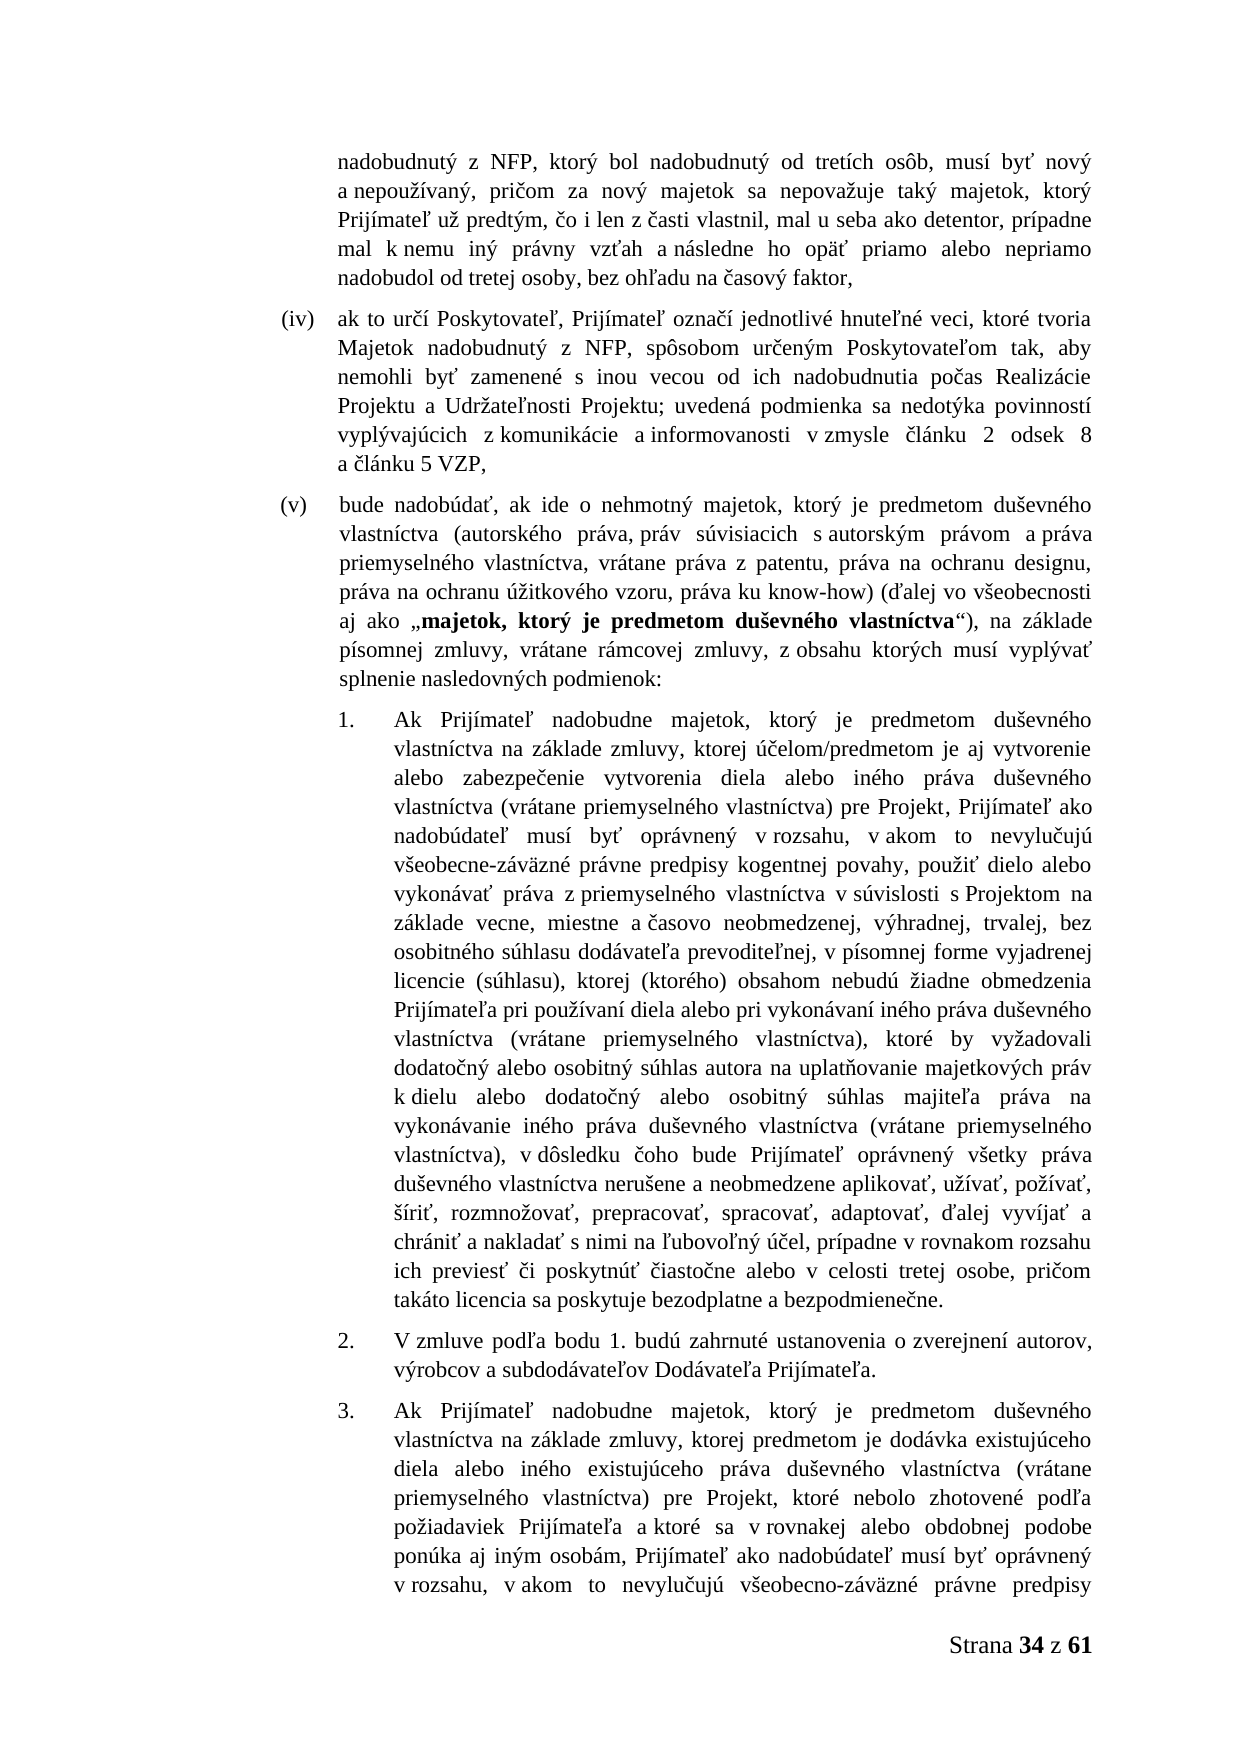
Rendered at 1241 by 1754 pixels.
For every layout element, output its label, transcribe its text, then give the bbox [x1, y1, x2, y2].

list Ak Prijímateľ nadobudne majetok, ktorý je predmetom duševného vlastníctva na základe zmluvy, ktorej účelom/predmetom je aj vytvorenie alebo zabezpečenie vytvorenia diela alebo iného práva duševného vlastníctva (vrátane priemyselného vlastníctva) pre Projekt, Prijímateľ ako nadobúdateľ musí byť oprávnený v rozsahu, v akom to nevylučujú všeobecne-záväzné právne predpisy kogentnej povahy, použiť dielo alebo vykonávať práva z priemyselného vlastníctva v súvislosti s Projektom na základe vecne, miestne a časovo neobmedzenej, výhradnej, trvalej, bez osobitného súhlasu dodávateľa prevoditeľnej, v písomnej forme vyjadrenej licencie (súhlasu), ktorej (ktorého) obsahom nebudú žiadne obmedzenia Prijímateľa pri používaní diela alebo pri vykonávaní iného práva duševného vlastníctva (vrátane priemyselného vlastníctva), ktoré by vyžadovali dodatočný alebo osobitný súhlas autora na uplatňovanie majetkových práv k dielu alebo dodatočný alebo osobitný súhlas majiteľa práva na vykonávanie iného práva duševného vlastníctva (vrátane priemyselného vlastníctva), v dôsledku čoho bude Prijímateľ oprávnený všetky práva duševného vlastníctva nerušene a neobmedzene aplikovať, užívať, požívať, šíriť, rozmnožovať, prepracovať, spracovať, adaptovať, ďalej vyvíjať a chrániť a nakladať s nimi na ľubovoľný účel, prípadne v rovnakom rozsahu ich previesť či poskytnúť čiastočne alebo v celosti tretej osobe, pričom takáto licencia sa poskytuje bezodplatne a bezpodmienečne. [337, 706, 1092, 1312]
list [337, 1397, 1092, 1598]
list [281, 148, 1092, 290]
list bude nadobúdať, ak ide o nehmotný majetok, ktorý je predmetom duševného vlastníctva (autorského práva, práv súvisiacich s autorským právom a práva priemyselného vlastníctva, vrátane práva z patentu, práva na ochranu designu, práva na ochranu úžitkového vzoru, práva ku know-how) (ďalej vo všeobecnosti aj ako „majetok, ktorý je predmetom duševného vlastníctva“), na základe písomnej zmluvy, vrátane rámcovej zmluvy, z obsahu ktorých musí vyplývať splnenie nasledovných podmienok: [280, 491, 1092, 691]
list V zmluve podľa bodu 1. budú zahrnuté ustanovenia o zverejnení autorov, výrobcov a subdodávateľov Dodávateľa Prijímateľa. [337, 1327, 1092, 1382]
list ak to určí Poskytovateľ, Prijímateľ označí jednotlivé hnuteľné veci, ktoré tvoria Majetok nadobudnutý z NFP, spôsobom určeným Poskytovateľom tak, aby nemohli byť zamenené s inou vecou od ich nadobudnutia počas Realizácie Projektu a Udržateľnosti Projektu; uvedená podmienka sa nedotýka povinností vyplývajúcich z komunikácie a informovanosti v zmysle článku 2 odsek 8 a článku 5 VZP, [281, 305, 1092, 476]
